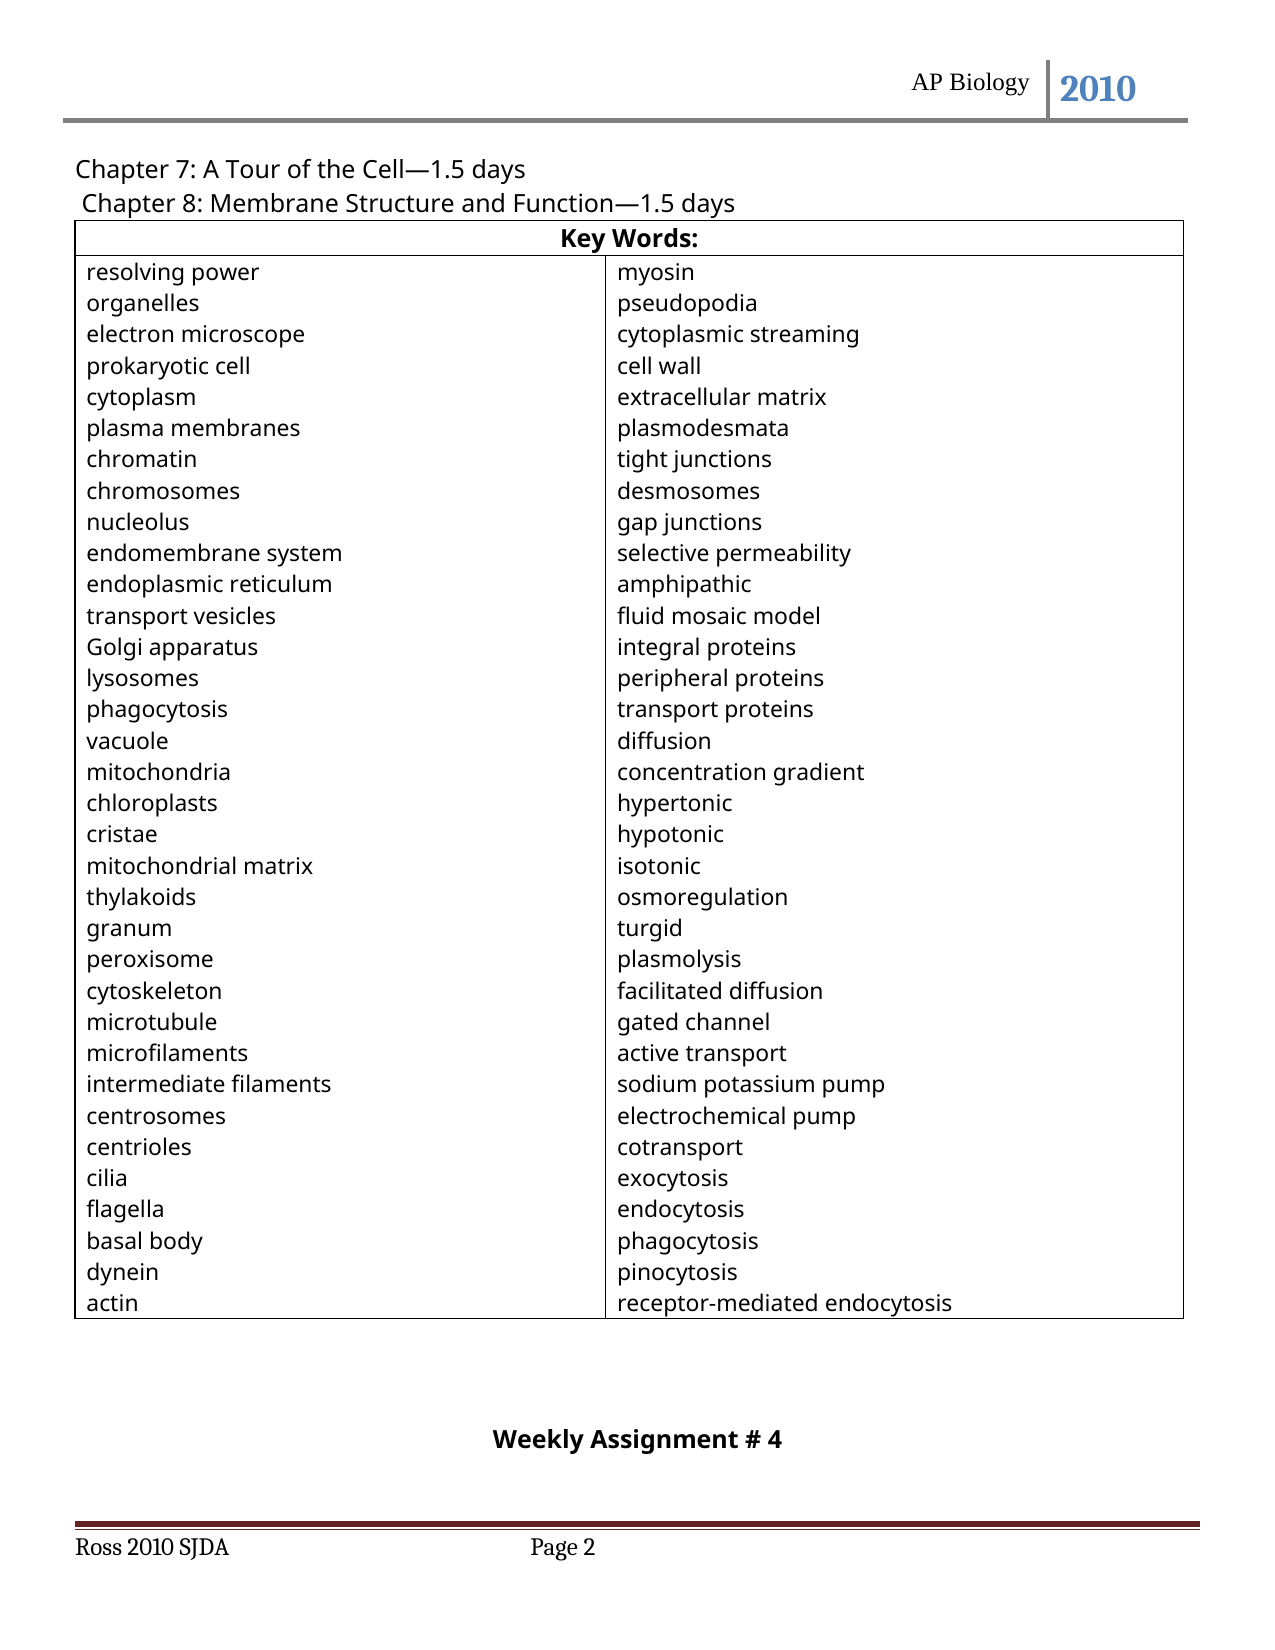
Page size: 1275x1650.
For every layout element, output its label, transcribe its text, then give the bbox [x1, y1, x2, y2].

table_header Key Words: [76, 221, 1183, 255]
text Weekly Assignment # 4 [75, 1422, 1200, 1456]
table_cell resolving power organelles electron microscope prokaryotic cell cytoplasm plasma membranes chromatin chromosomes nucleolus endomembrane system endoplasmic reticulum transport vesicles Golgi apparatus lysosomes phagocytosis vacuole mitochondria chloroplasts cristae mitochondrial matrix thylakoids granum peroxisome cytoskeleton microtubule microfilaments intermediate filaments centrosomes centrioles cilia flagella basal body dynein actin [76, 256, 605, 1318]
table_cell myosin pseudopodia cytoplasmic streaming cell wall extracellular matrix plasmodesmata tight junctions desmosomes gap junctions selective permeability amphipathic fluid mosaic model integral proteins peripheral proteins transport proteins diffusion concentration gradient hypertonic hypotonic isotonic osmoregulation turgid plasmolysis facilitated diffusion gated channel active transport sodium potassium pump electrochemical pump cotransport exocytosis endocytosis phagocytosis pinocytosis receptor-mediated endocytosis [606, 256, 1183, 1318]
text Chapter 7: A Tour of the Cell—1.5 days Chapter 8: Membrane Structure and Function—1.5 days [75, 152, 1200, 220]
